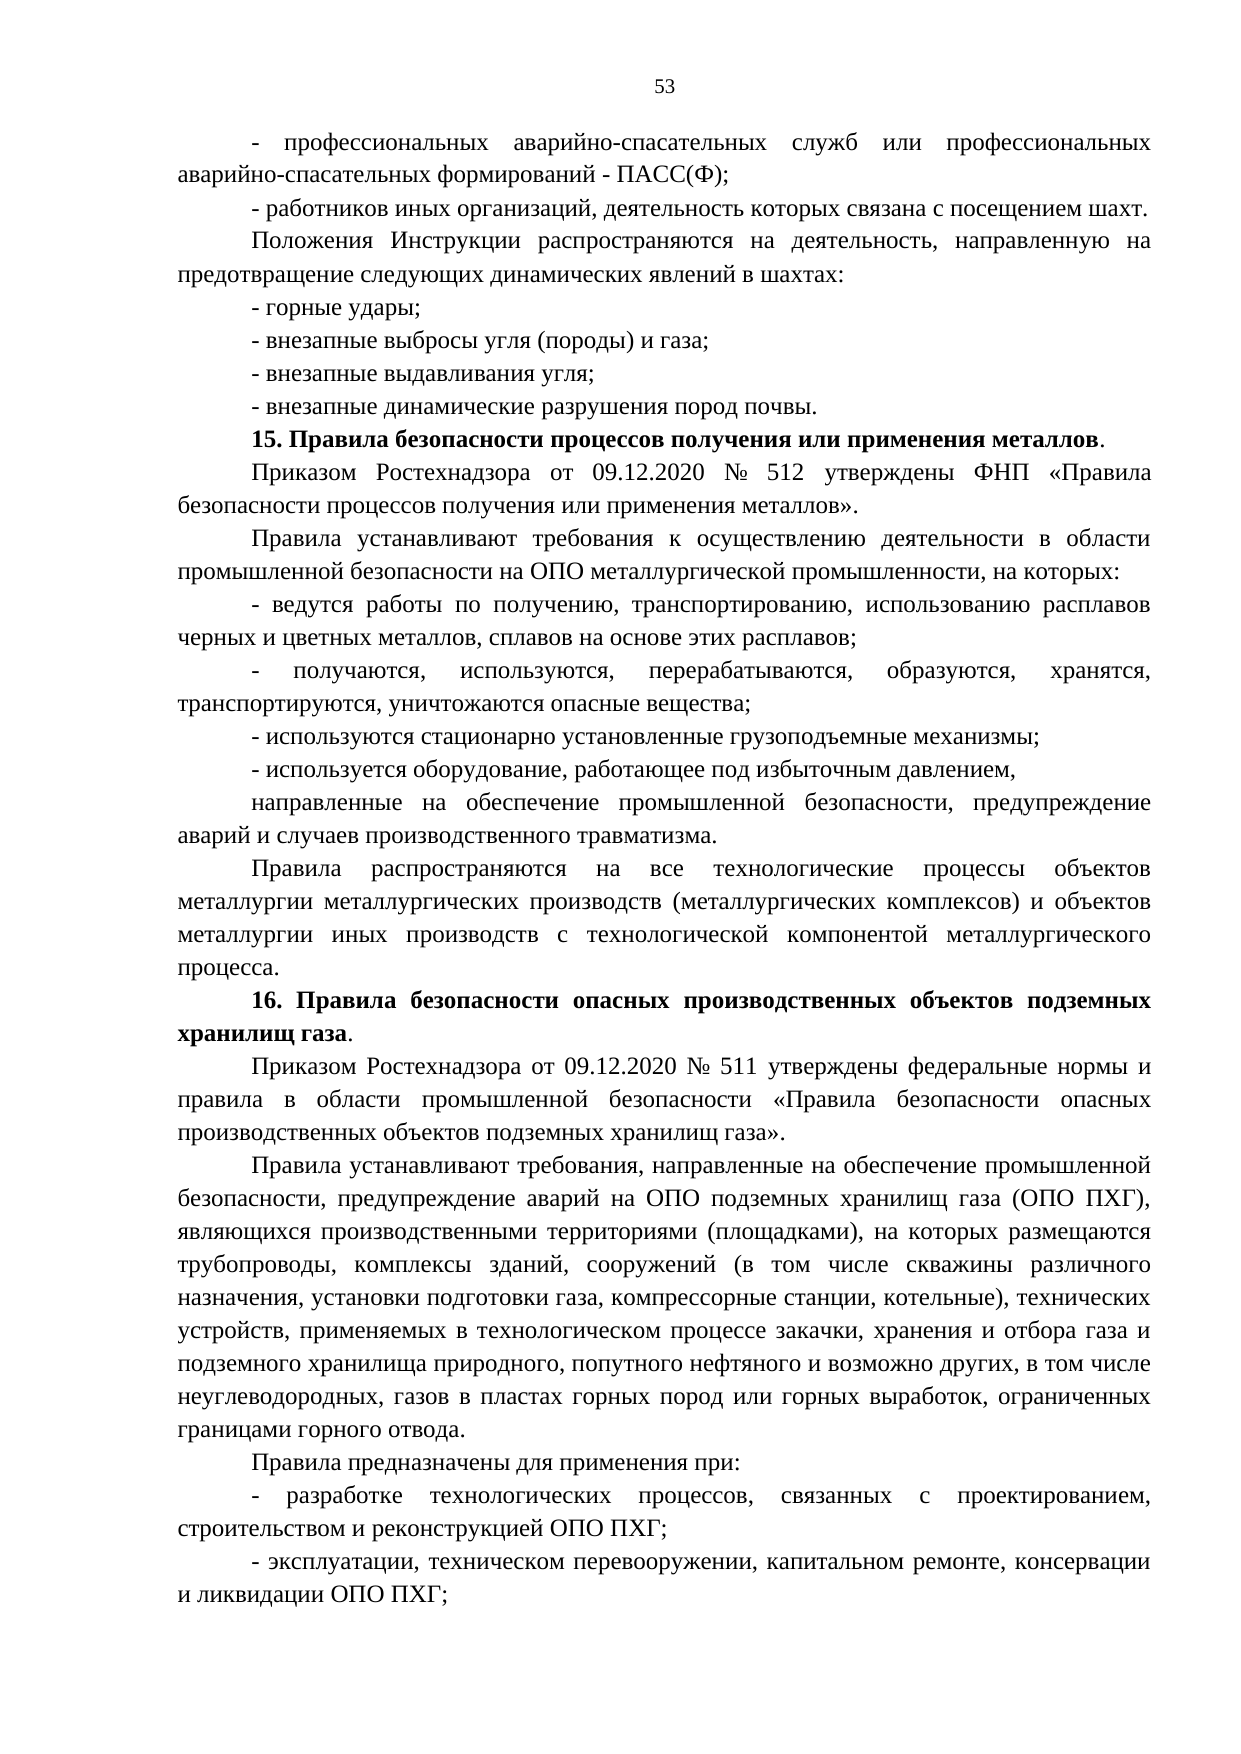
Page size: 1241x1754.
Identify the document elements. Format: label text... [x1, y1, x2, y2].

text 15. Правила безопасности процессов получения или применения металлов. [177, 424, 1152, 452]
text направленные на обеспечение промышленной безопасности, предупреждение аварий и случаев производственного травматизма. [177, 787, 1152, 849]
text - внезапные динамические разрушения пород почвы. [177, 391, 1152, 419]
text - внезапные выбросы угля (породы) и газа; [177, 325, 1152, 353]
text Правила распространяются на все технологические процессы объектов металлургии металлургических производств (металлургических комплексов) и объектов металлургии иных производств с технологической компонентой металлургического процесса. [177, 853, 1152, 981]
text Приказом Ростехнадзора от 09.12.2020 № 512 утверждены ФНП «Правила безопасности процессов получения или применения металлов». [177, 457, 1152, 518]
text Правила устанавливают требования, направленные на обеспечение промышленной безопасности, предупреждение аварий на ОПО подземных хранилищ газа (ОПО ПХГ), являющихся производственными территориями (площадками), на которых размещаются трубопроводы, комплексы зданий, сооружений (в том числе скважины различного назначения, установки подготовки газа, компрессорные станции, котельные), технических устройств, применяемых в технологическом процессе закачки, хранения и отбора газа и подземного хранилища природного, попутного нефтяного и возможно других, в том числе неуглеводородных, газов в пластах горных пород или горных выработок, ограниченных границами горного отвода. [177, 1150, 1152, 1443]
text - внезапные выдавливания угля; [177, 358, 1152, 386]
text - ведутся работы по получению, транспортированию, использованию расплавов черных и цветных металлов, сплавов на основе этих расплавов; [177, 589, 1152, 651]
text - эксплуатации, техническом перевооружении, капитальном ремонте, консервации и ликвидации ОПО ПХГ; [177, 1546, 1152, 1608]
text - разработке технологических процессов, связанных с проектированием, строительством и реконструкцией ОПО ПХГ; [177, 1480, 1152, 1542]
text - горные удары; [177, 292, 1152, 320]
text 16. Правила безопасности опасных производственных объектов подземных хранилищ газа. [177, 985, 1152, 1047]
text Правила устанавливают требования к осуществлению деятельности в области промышленной безопасности на ОПО металлургической промышленности, на которых: [177, 523, 1152, 584]
text - используются стационарно установленные грузоподъемные механизмы; [177, 721, 1152, 750]
text Правила предназначены для применения при: [177, 1447, 1152, 1476]
text - используется оборудование, работающее под избыточным давлением, [177, 754, 1152, 783]
text Положения Инструкции распространяются на деятельность, направленную на предотвращение следующих динамических явлений в шахтах: [177, 226, 1152, 287]
text - работников иных организаций, деятельность которых связана с посещением шахт. [177, 193, 1152, 221]
text Приказом Ростехнадзора от 09.12.2020 № 511 утверждены федеральные нормы и правила в области промышленной безопасности «Правила безопасности опасных производственных объектов подземных хранилищ газа». [177, 1051, 1152, 1146]
text - получаются, используются, перерабатываются, образуются, хранятся, транспортируются, уничтожаются опасные вещества; [177, 655, 1152, 717]
text - профессиональных аварийно-спасательных служб или профессиональных аварийно-спасательных формирований - ПАСС(Ф); [177, 127, 1152, 188]
